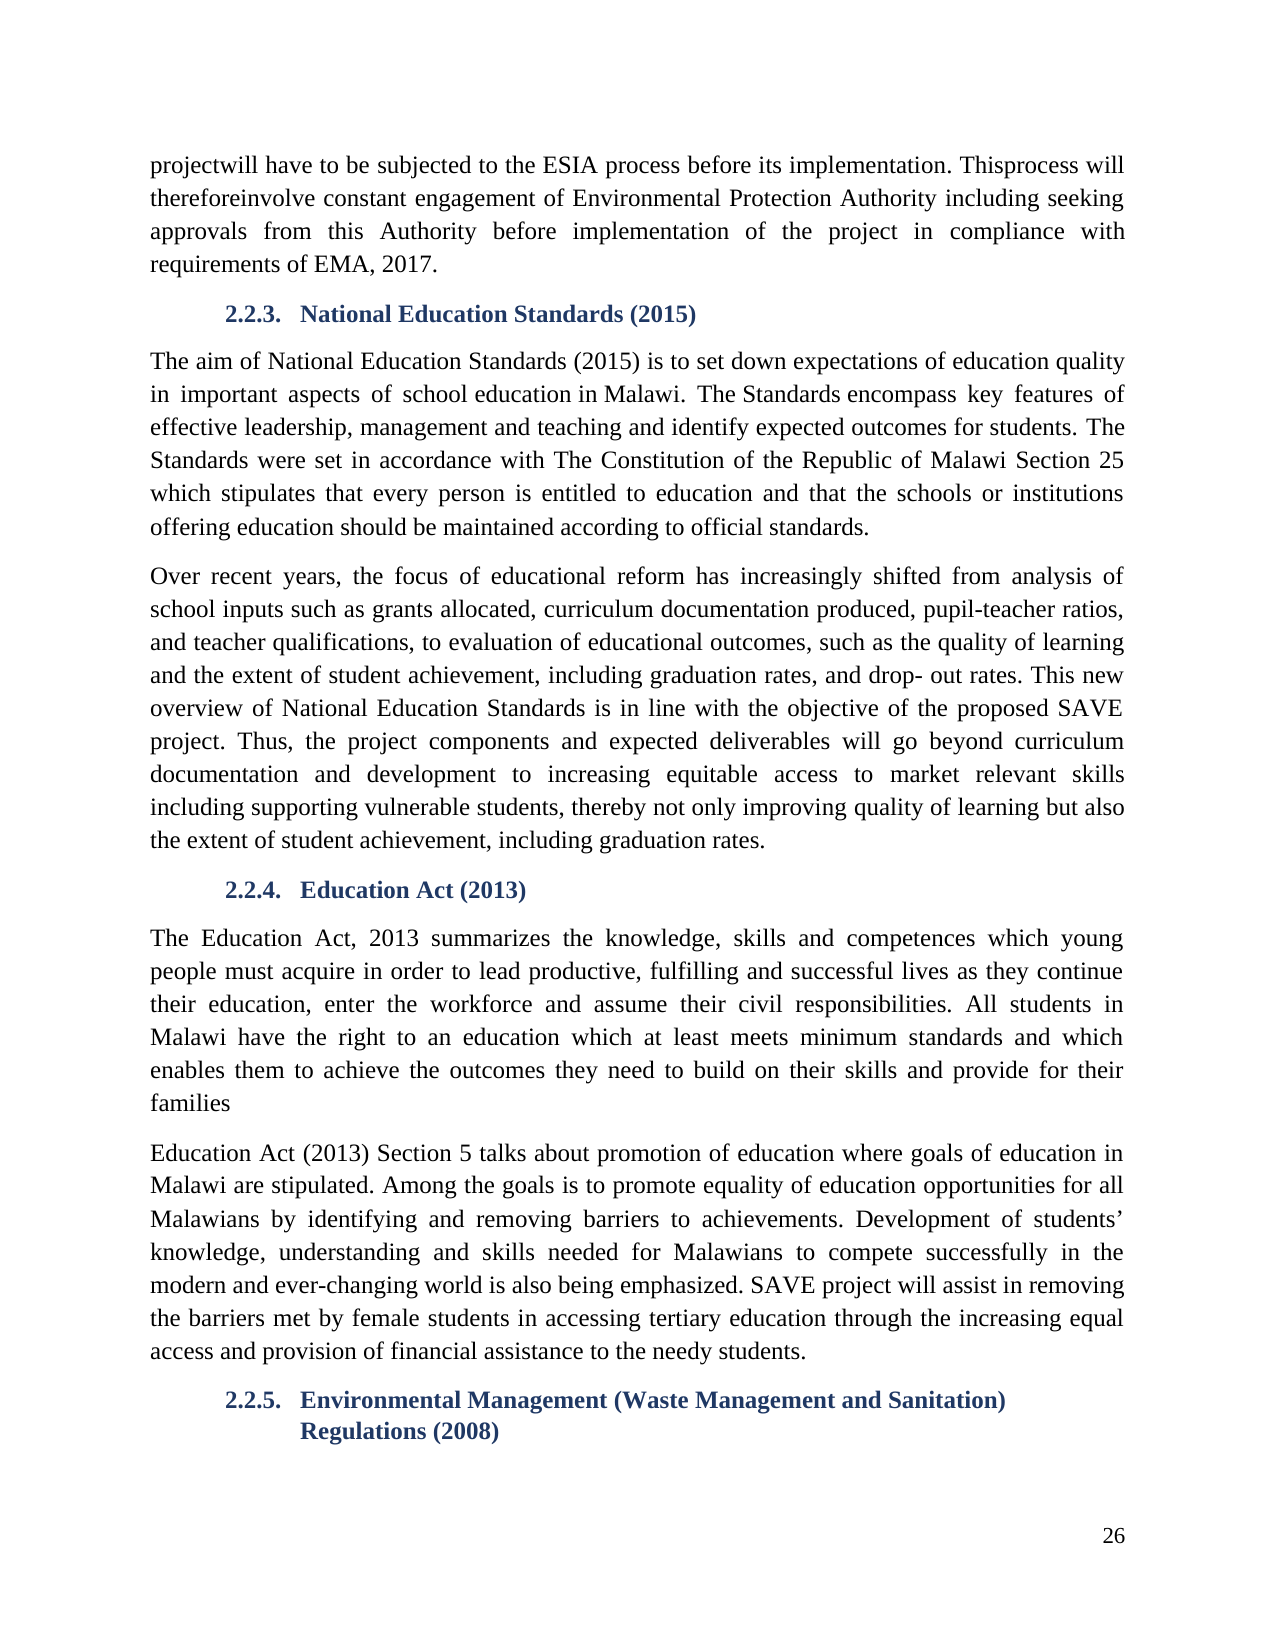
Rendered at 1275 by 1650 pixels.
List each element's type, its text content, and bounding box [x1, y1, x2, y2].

text Over recent years, the focus of educational reform has increasingly shifted from analysis of school inputs such as grants allocated, curriculum documentation produced, pupil-teacher ratios, and teacher qualifications, to evaluation of educational outcomes, such as the quality of learning and the extent of student achievement, including graduation rates, and drop- out rates. This new overview of National Education Standards is in line with the objective of the proposed SAVE project. Thus, the project components and expected deliverables will go beyond curriculum documentation and development to increasing equitable access to market relevant skills including supporting vulnerable students, thereby not only improving quality of learning but also the extent of student achievement, including graduation rates. [150, 561, 1125, 854]
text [150, 150, 1125, 278]
text Education Act (2013) Section 5 talks about promotion of education where goals of education in Malawi are stipulated. Among the goals is to promote equality of education opportunities for all Malawians by identifying and removing barriers to achievements. Development of students’ knowledge, understanding and skills needed for Malawians to compete successfully in the modern and ever-changing world is also being emphasized. SAVE project will assist in removing the barriers met by female students in accessing tertiary education through the increasing equal access and provision of financial assistance to the needy students. [150, 1138, 1125, 1364]
list National Education Standards (2015) [225, 299, 1125, 327]
text The Education Act, 2013 summarizes the knowledge, skills and competences which young people must acquire in order to lead productive, fulfilling and successful lives as they continue their education, enter the workforce and assume their civil responsibilities. All students in Malawi have the right to an education which at least meets minimum standards and which enables them to achieve the outcomes they need to build on their skills and provide for their families [150, 923, 1125, 1117]
text The aim of National Education Standards (2015) is to set down expectations of education quality in important aspects of school education in Malawi. The Standards encompass key features of effective leadership, management and teaching and identify expected outcomes for students. The Standards were set in accordance with The Constitution of the Republic of Malawi Section 25 which stipulates that every person is entitled to education and that the schools or institutions offering education should be maintained according to official standards. [150, 346, 1125, 540]
list Education Act (2013) [225, 875, 1125, 904]
list Environmental Management (Waste Management and Sanitation) Regulations (2008) [225, 1385, 1125, 1445]
